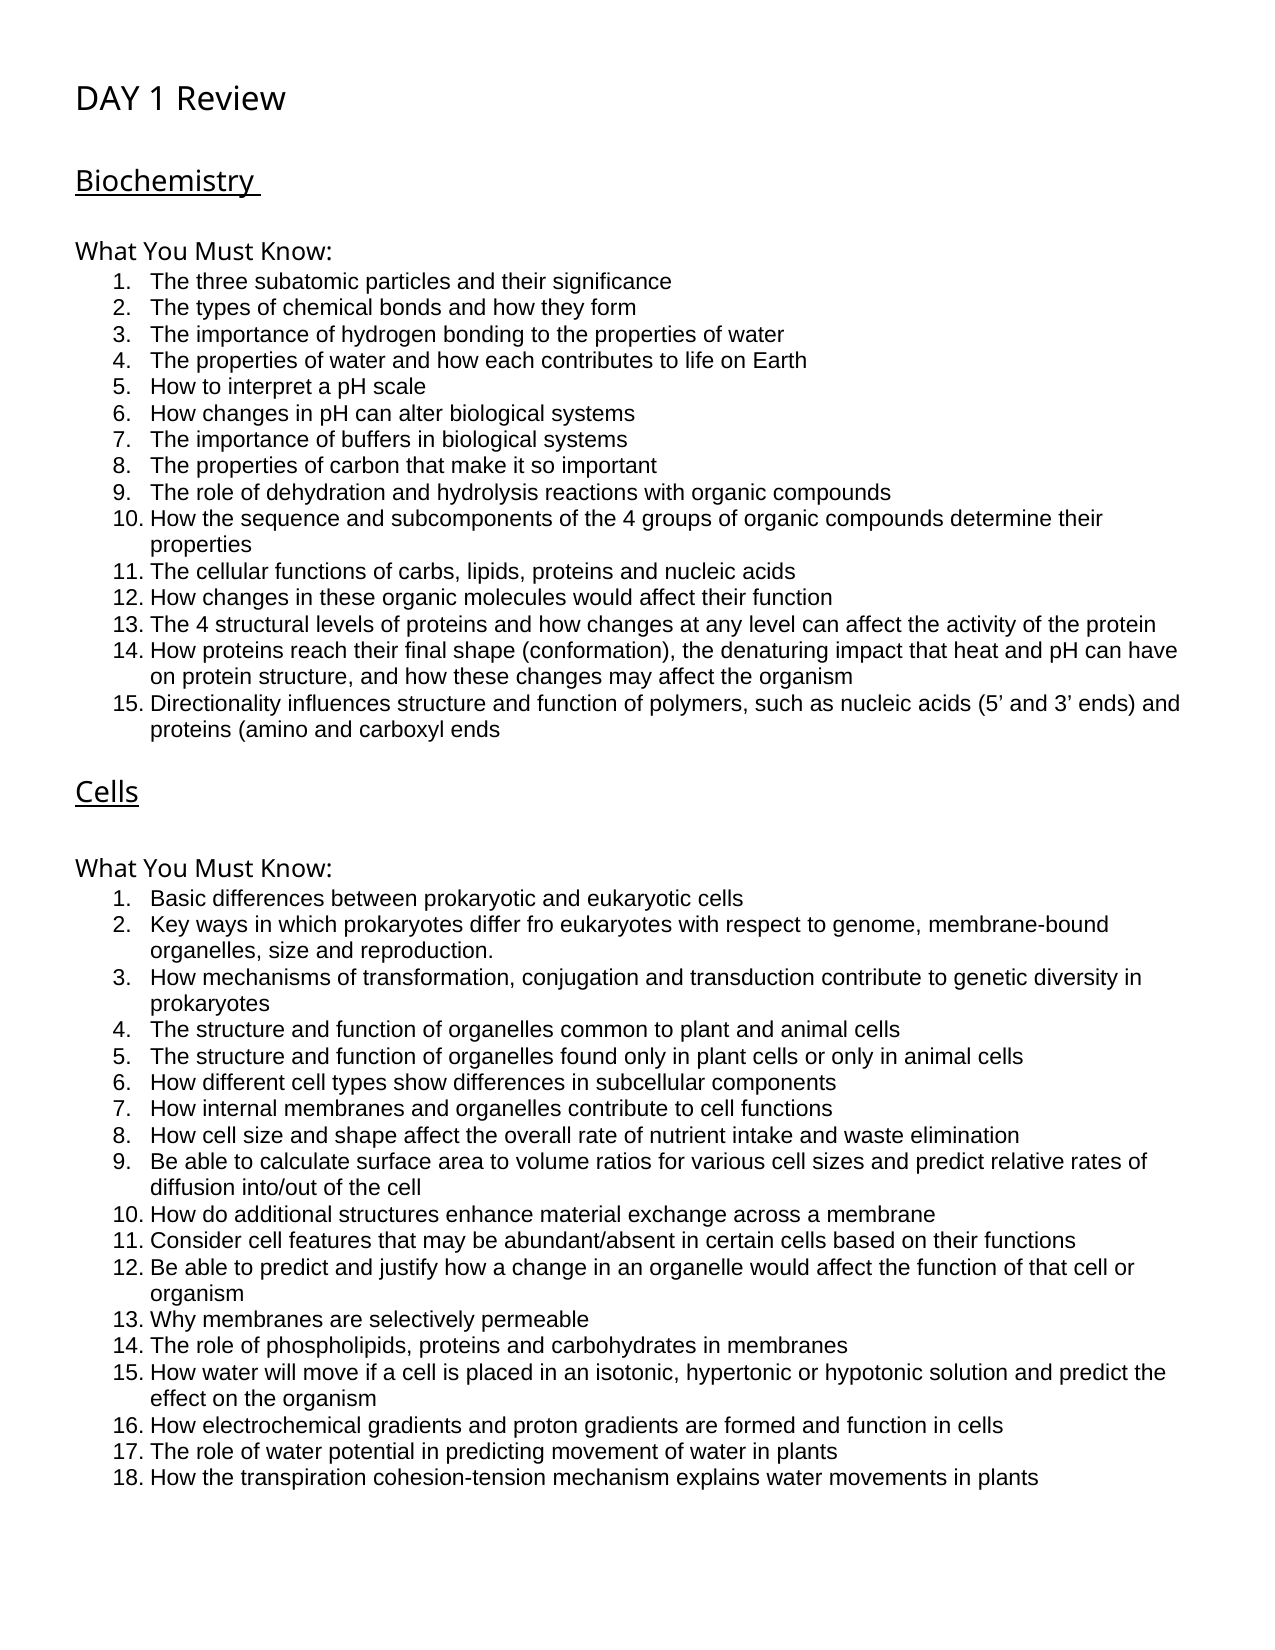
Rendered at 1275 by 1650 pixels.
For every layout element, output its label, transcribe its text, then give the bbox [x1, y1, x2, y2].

text DAY 1 Review [75, 75, 1200, 120]
list Be able to calculate surface area to volume ratios for various cell sizes and predict relative rates of diffusion into/out of the cell [112, 1148, 1200, 1201]
list The cellular functions of carbs, lipids, proteins and nucleic acids [112, 558, 1200, 584]
list How water will move if a cell is placed in an isotonic, hypertonic or hypotonic solution and predict the effect on the organism [112, 1359, 1200, 1412]
list Directionality influences structure and function of polymers, such as nucleic acids (5’ and 3’ ends) and proteins (amino and carboxyl ends [112, 689, 1200, 742]
list The role of water potential in predicting movement of water in plants [112, 1438, 1200, 1464]
list Be able to predict and justify how a change in an organelle would affect the function of that cell or organism [112, 1253, 1200, 1306]
list The role of dehydration and hydrolysis reactions with organic compounds [112, 479, 1200, 505]
list The properties of carbon that make it so important [112, 452, 1200, 479]
list Consider cell features that may be abundant/absent in certain cells based on their functions [112, 1227, 1200, 1253]
list Why membranes are selectively permeable [112, 1306, 1200, 1332]
list The types of chemical bonds and how they form [112, 294, 1200, 321]
list How changes in these organic molecules would affect their function [112, 584, 1200, 611]
text Cells [75, 771, 1200, 811]
list Key ways in which prokaryotes differ fro eukaryotes with respect to genome, membrane-bound organelles, size and reproduction. [112, 911, 1200, 963]
list Basic differences between prokaryotic and eukaryotic cells [112, 884, 1200, 911]
list How electrochemical gradients and proton gradients are formed and function in cells [112, 1412, 1200, 1438]
list How different cell types show differences in subcellular components [112, 1069, 1200, 1095]
text Biochemistry [75, 160, 1200, 200]
list How mechanisms of transformation, conjugation and transduction contribute to genetic diversity in prokaryotes [112, 963, 1200, 1016]
list How to interpret a pH scale [112, 373, 1200, 400]
list The properties of water and how each contributes to life on Earth [112, 347, 1200, 373]
list How do additional structures enhance material exchange across a membrane [112, 1201, 1200, 1227]
list The importance of hydrogen bonding to the properties of water [112, 321, 1200, 347]
list How cell size and shape affect the overall rate of nutrient intake and waste elimination [112, 1122, 1200, 1148]
list The structure and function of organelles common to plant and animal cells [112, 1016, 1200, 1043]
text What You Must Know: [75, 850, 1200, 884]
list How proteins reach their final shape (conformation), the denaturing impact that heat and pH can have on protein structure, and how these changes may affect the organism [112, 637, 1200, 689]
list How the transpiration cohesion-tension mechanism explains water movements in plants [112, 1464, 1200, 1491]
list The three subatomic particles and their significance [112, 268, 1200, 294]
list How the sequence and subcomponents of the 4 groups of organic compounds determine their properties [112, 505, 1200, 558]
list How internal membranes and organelles contribute to cell functions [112, 1095, 1200, 1122]
list The 4 structural levels of proteins and how changes at any level can affect the activity of the protein [112, 611, 1200, 637]
list The role of phospholipids, proteins and carbohydrates in membranes [112, 1332, 1200, 1359]
list How changes in pH can alter biological systems [112, 400, 1200, 426]
text What You Must Know: [75, 234, 1200, 268]
list The structure and function of organelles found only in plant cells or only in animal cells [112, 1043, 1200, 1069]
list The importance of buffers in biological systems [112, 426, 1200, 452]
